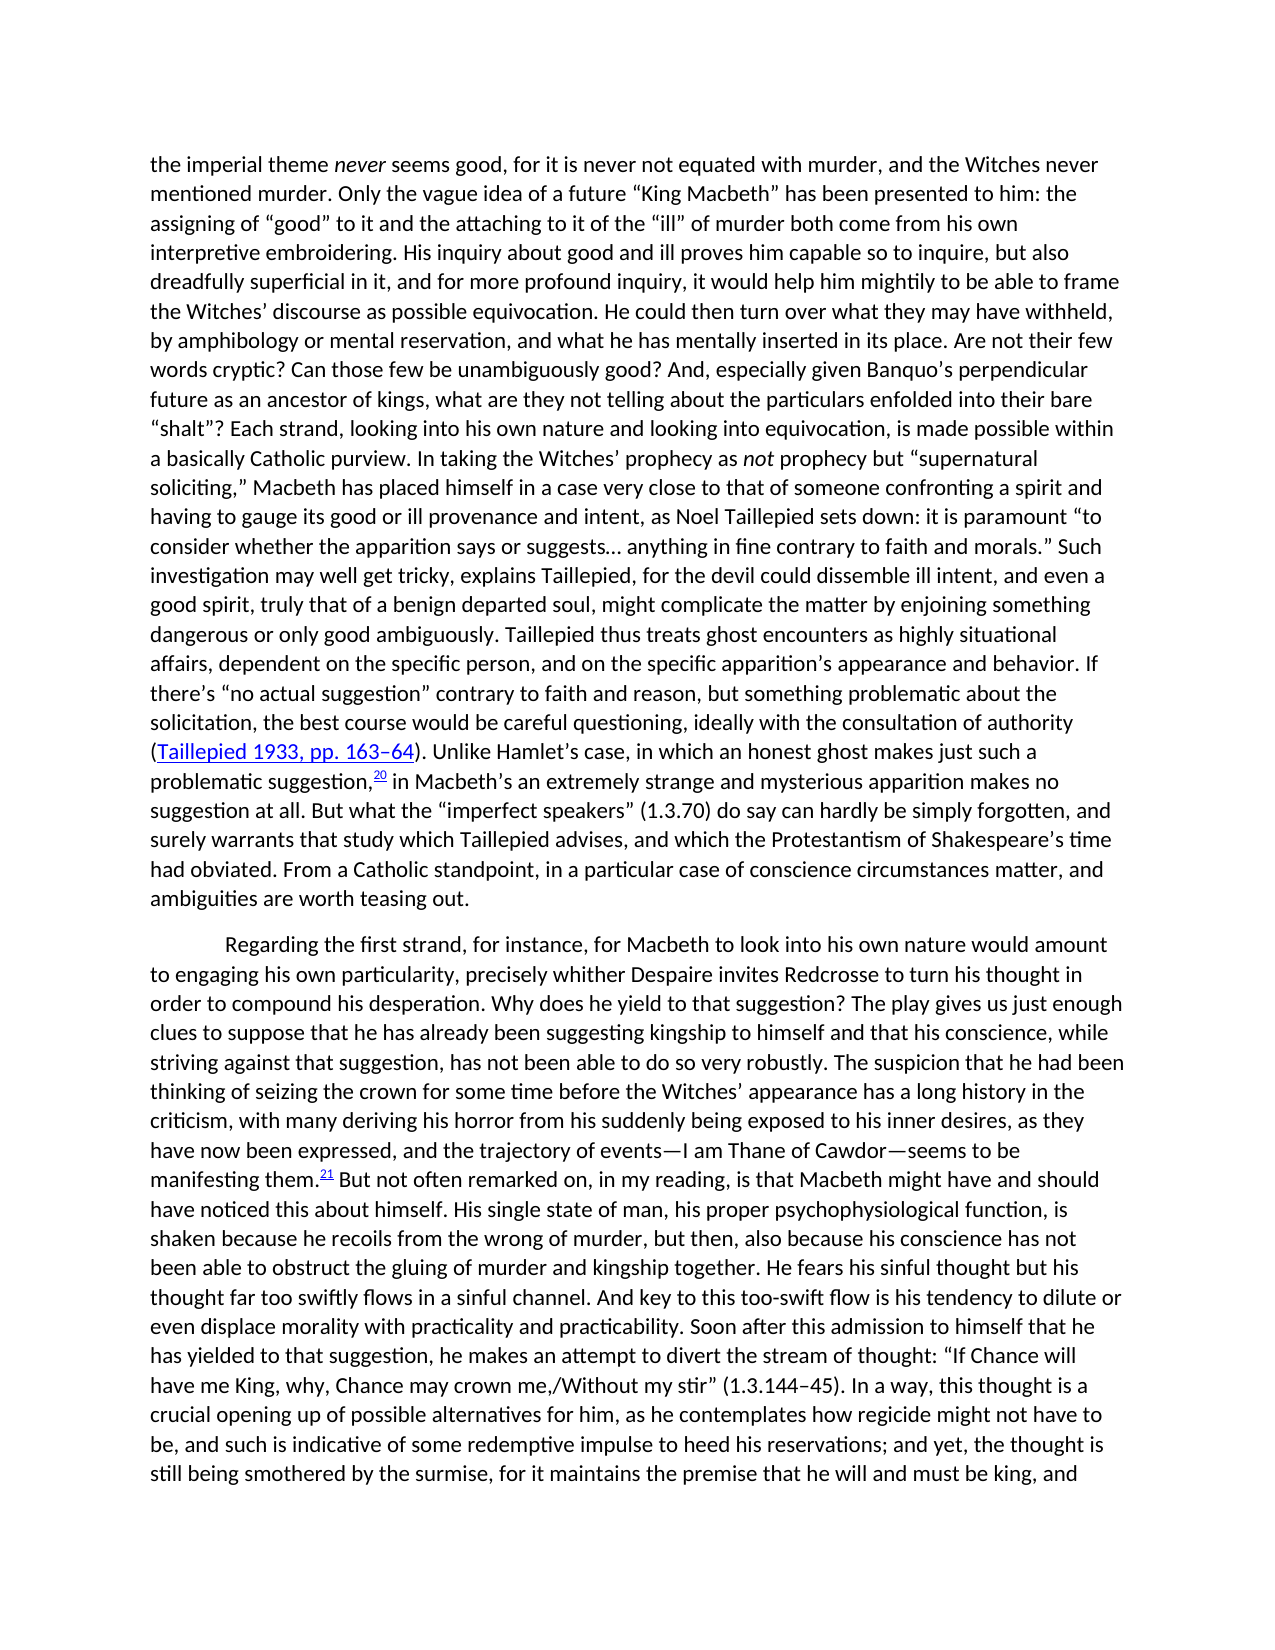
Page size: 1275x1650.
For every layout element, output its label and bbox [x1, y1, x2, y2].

text [150, 150, 1125, 912]
text [150, 930, 1125, 1487]
